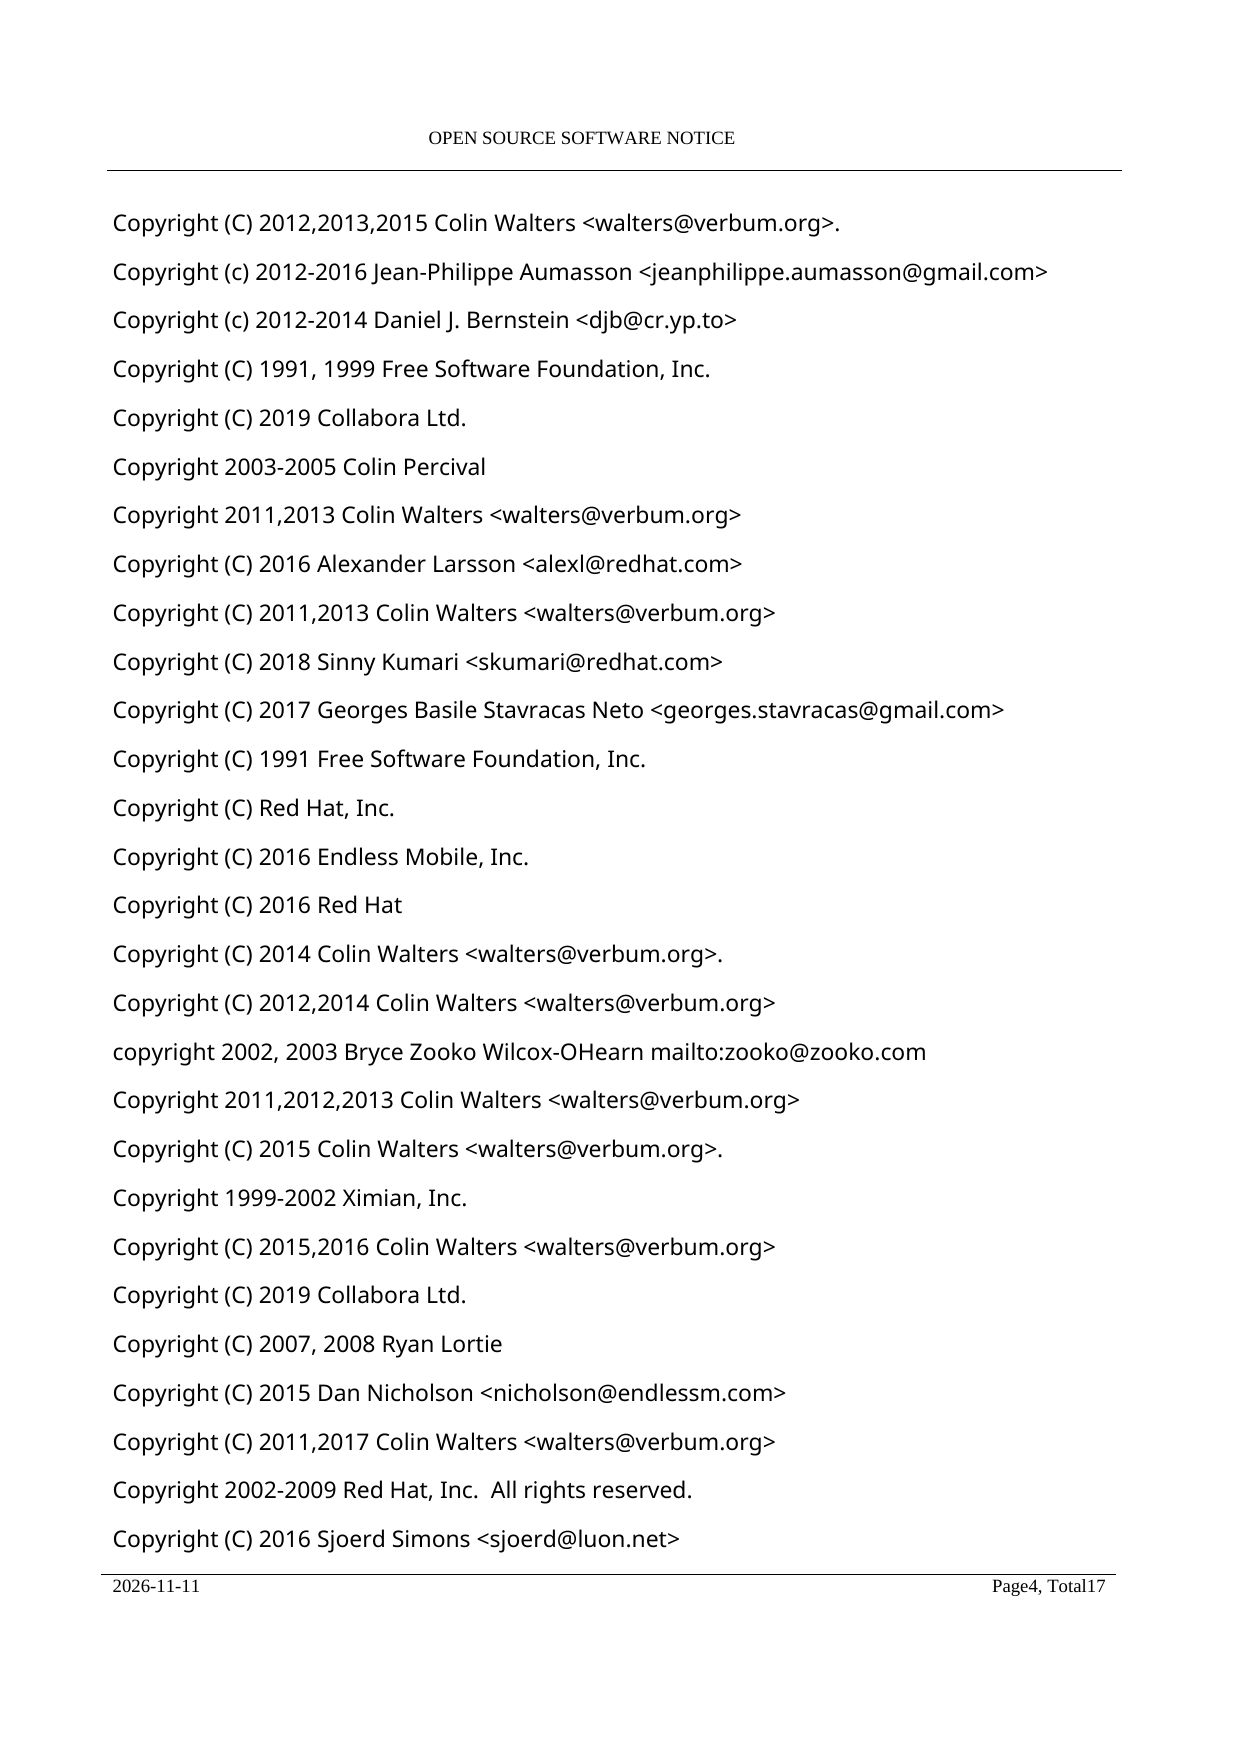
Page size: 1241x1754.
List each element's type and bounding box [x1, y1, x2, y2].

text [112, 206, 1128, 1555]
